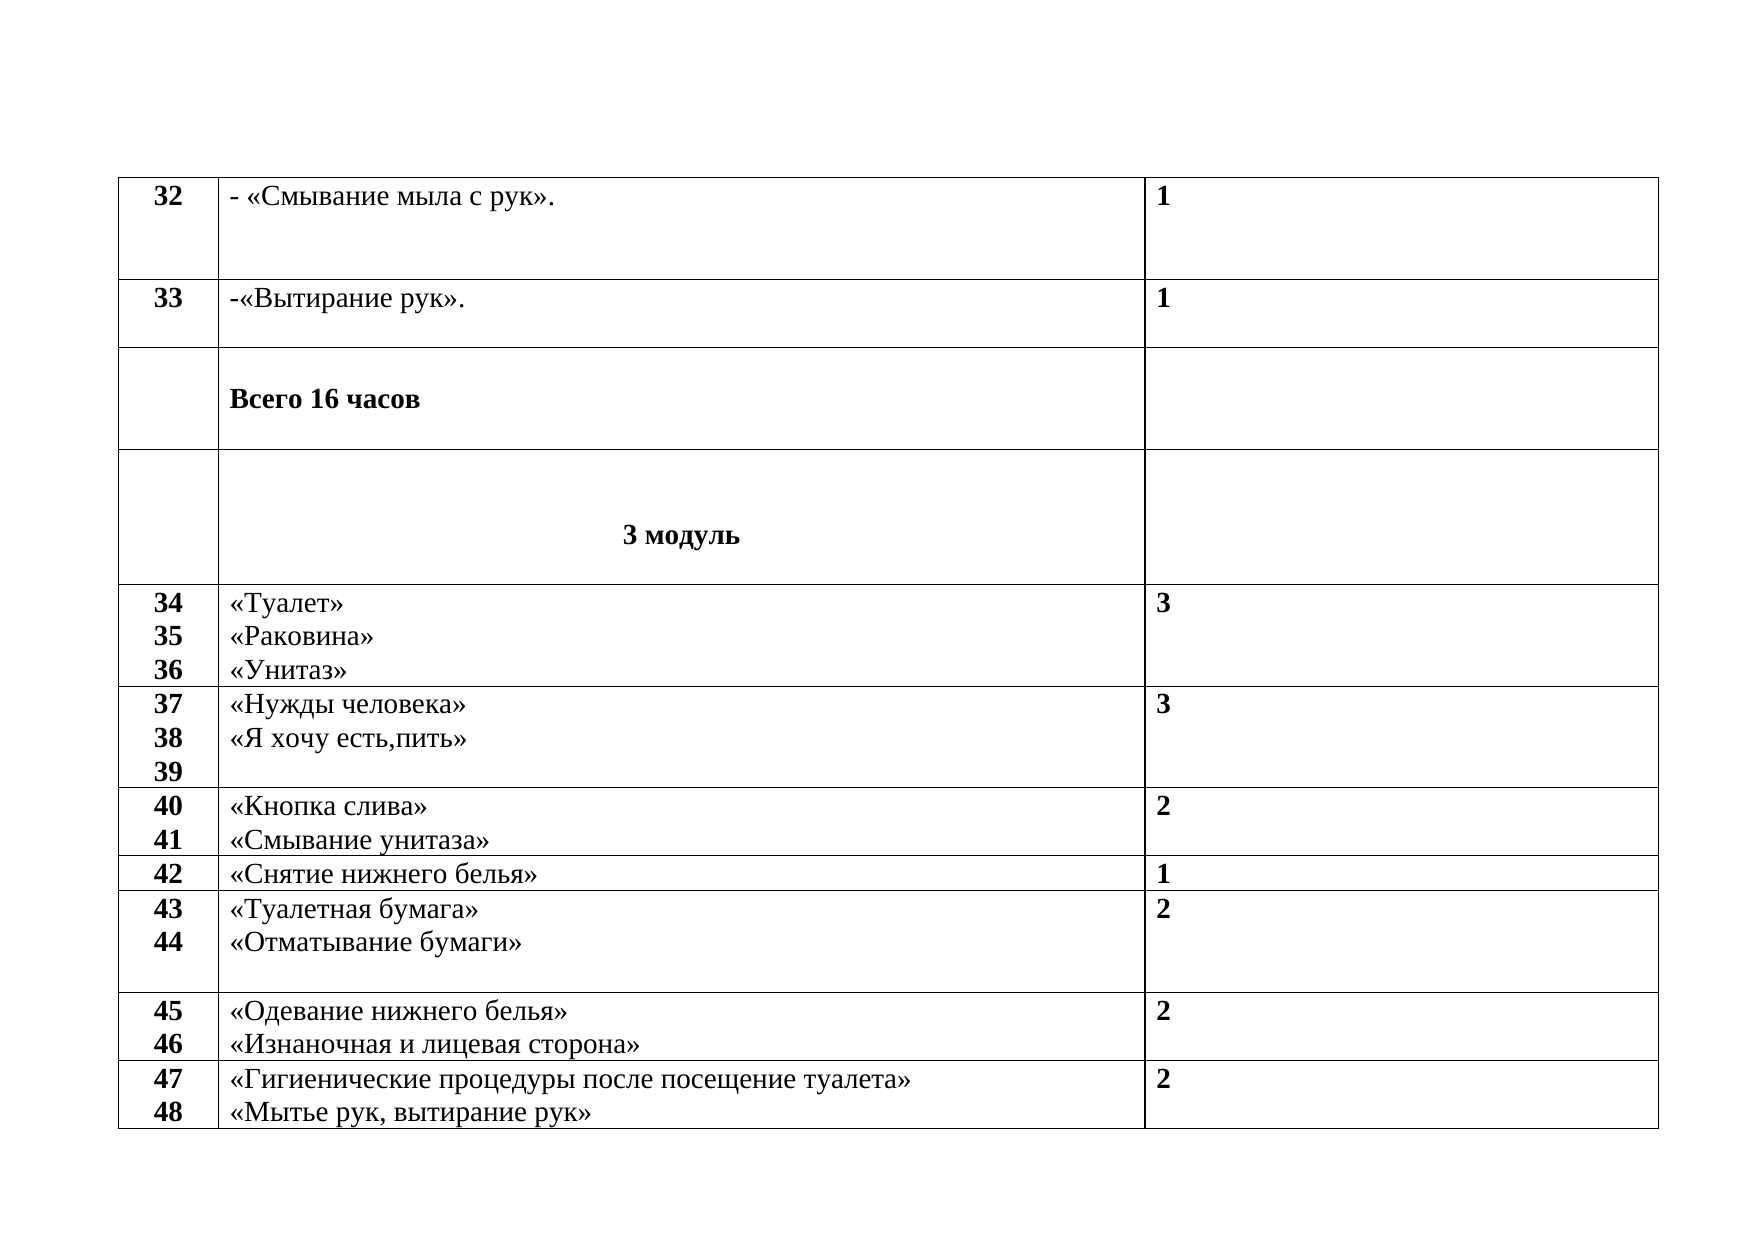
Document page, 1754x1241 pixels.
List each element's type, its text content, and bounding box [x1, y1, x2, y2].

table_cell 2 [1146, 788, 1658, 855]
table_cell 1 [1146, 178, 1658, 279]
table_cell «Снятие нижнего белья» [219, 856, 1144, 890]
table_cell 34 35 36 [119, 585, 218, 686]
table_cell Всего 16 часов [219, 348, 1144, 449]
table_cell 2 [1146, 891, 1658, 992]
table_cell 40 41 [119, 788, 218, 855]
table_cell 2 [1146, 993, 1658, 1060]
table_cell [119, 450, 218, 584]
table_cell 2 [1146, 1061, 1658, 1128]
table_cell 32 [119, 178, 218, 279]
table_cell 45 46 [119, 993, 218, 1060]
table_cell 3 [1146, 687, 1658, 787]
table_cell «Туалет» «Раковина» «Унитаз» [219, 585, 1144, 686]
table_cell 42 [119, 856, 218, 890]
table_cell [1146, 348, 1658, 449]
table_cell 33 [119, 280, 218, 347]
table_cell «Туалетная бумага» «Отматывание бумаги» [219, 891, 1144, 992]
table_cell - «Смывание мыла с рук». [219, 178, 1144, 279]
table_cell 1 [1146, 856, 1658, 890]
table_cell «Гигиенические процедуры после посещение туалета» «Мытье рук, вытирание рук» [219, 1061, 1144, 1128]
table_cell «Кнопка слива» «Смывание унитаза» [219, 788, 1144, 855]
table_cell «Нужды человека» «Я хочу есть,пить» [219, 687, 1144, 787]
table_cell [119, 348, 218, 449]
table_cell 37 38 39 [119, 687, 218, 787]
table_cell -«Вытирание рук». [219, 280, 1144, 347]
table_cell «Одевание нижнего белья» «Изнаночная и лицевая сторона» [219, 993, 1144, 1060]
table_cell 1 [1146, 280, 1658, 347]
table_cell [1146, 450, 1658, 584]
table_cell 43 44 [119, 891, 218, 992]
table_cell 3 модуль [219, 450, 1144, 584]
table_cell 47 48 [119, 1061, 218, 1128]
table_cell 3 [1146, 585, 1658, 686]
